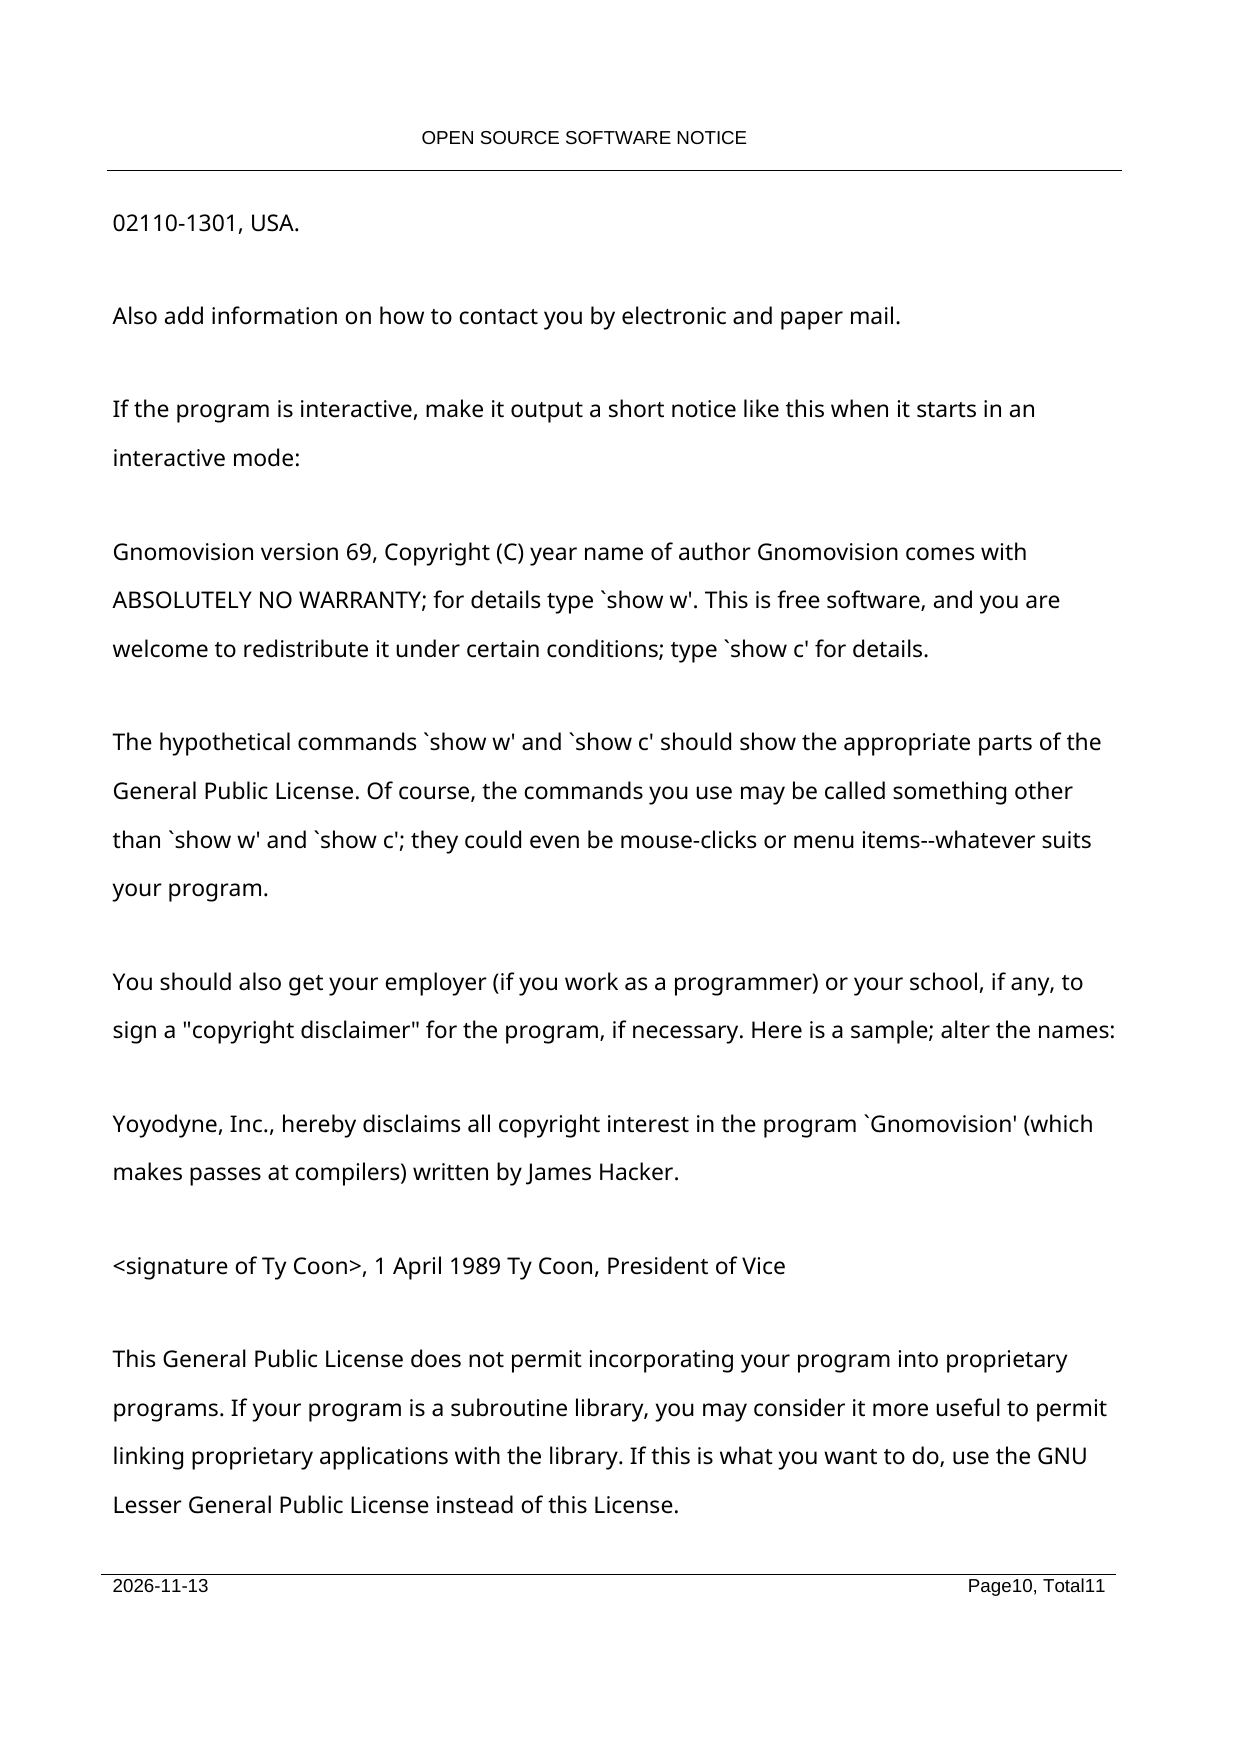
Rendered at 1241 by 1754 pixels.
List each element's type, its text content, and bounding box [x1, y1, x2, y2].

text Also add information on how to contact you by electronic and paper mail. [112, 299, 1128, 332]
text You should also get your employer (if you work as a programmer) or your school, if any, to sign a "copyright disclaimer" for the program, if necessary. Here is a sample; alter the names: [112, 965, 1128, 1046]
text If the program is interactive, make it output a short notice like this when it starts in an interactive mode: [112, 393, 1128, 474]
text The hypothetical commands `show w' and `show c' should show the appropriate parts of the General Public License. Of course, the commands you use may be called something other than `show w' and `show c'; they could even be mouse-clicks or menu items--whatever suits your program. [112, 726, 1128, 904]
text <signature of Ty Coon>, 1 April 1989 Ty Coon, President of Vice [112, 1249, 1128, 1281]
text Gnomovision version 69, Copyright (C) year name of author Gnomovision comes with ABSOLUTELY NO WARRANTY; for details type `show w'. This is free software, and you are welcome to redistribute it under certain conditions; type `show c' for details. [112, 535, 1128, 665]
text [112, 206, 1128, 239]
text This General Public License does not permit incorporating your program into proprietary programs. If your program is a subroutine library, you may consider it more useful to permit linking proprietary applications with the library. If this is what you want to do, use the GNU Lesser General Public License instead of this License. [112, 1342, 1128, 1521]
text Yoyodyne, Inc., hereby disclaims all copyright interest in the program `Gnomovision' (which makes passes at compilers) written by James Hacker. [112, 1107, 1128, 1188]
